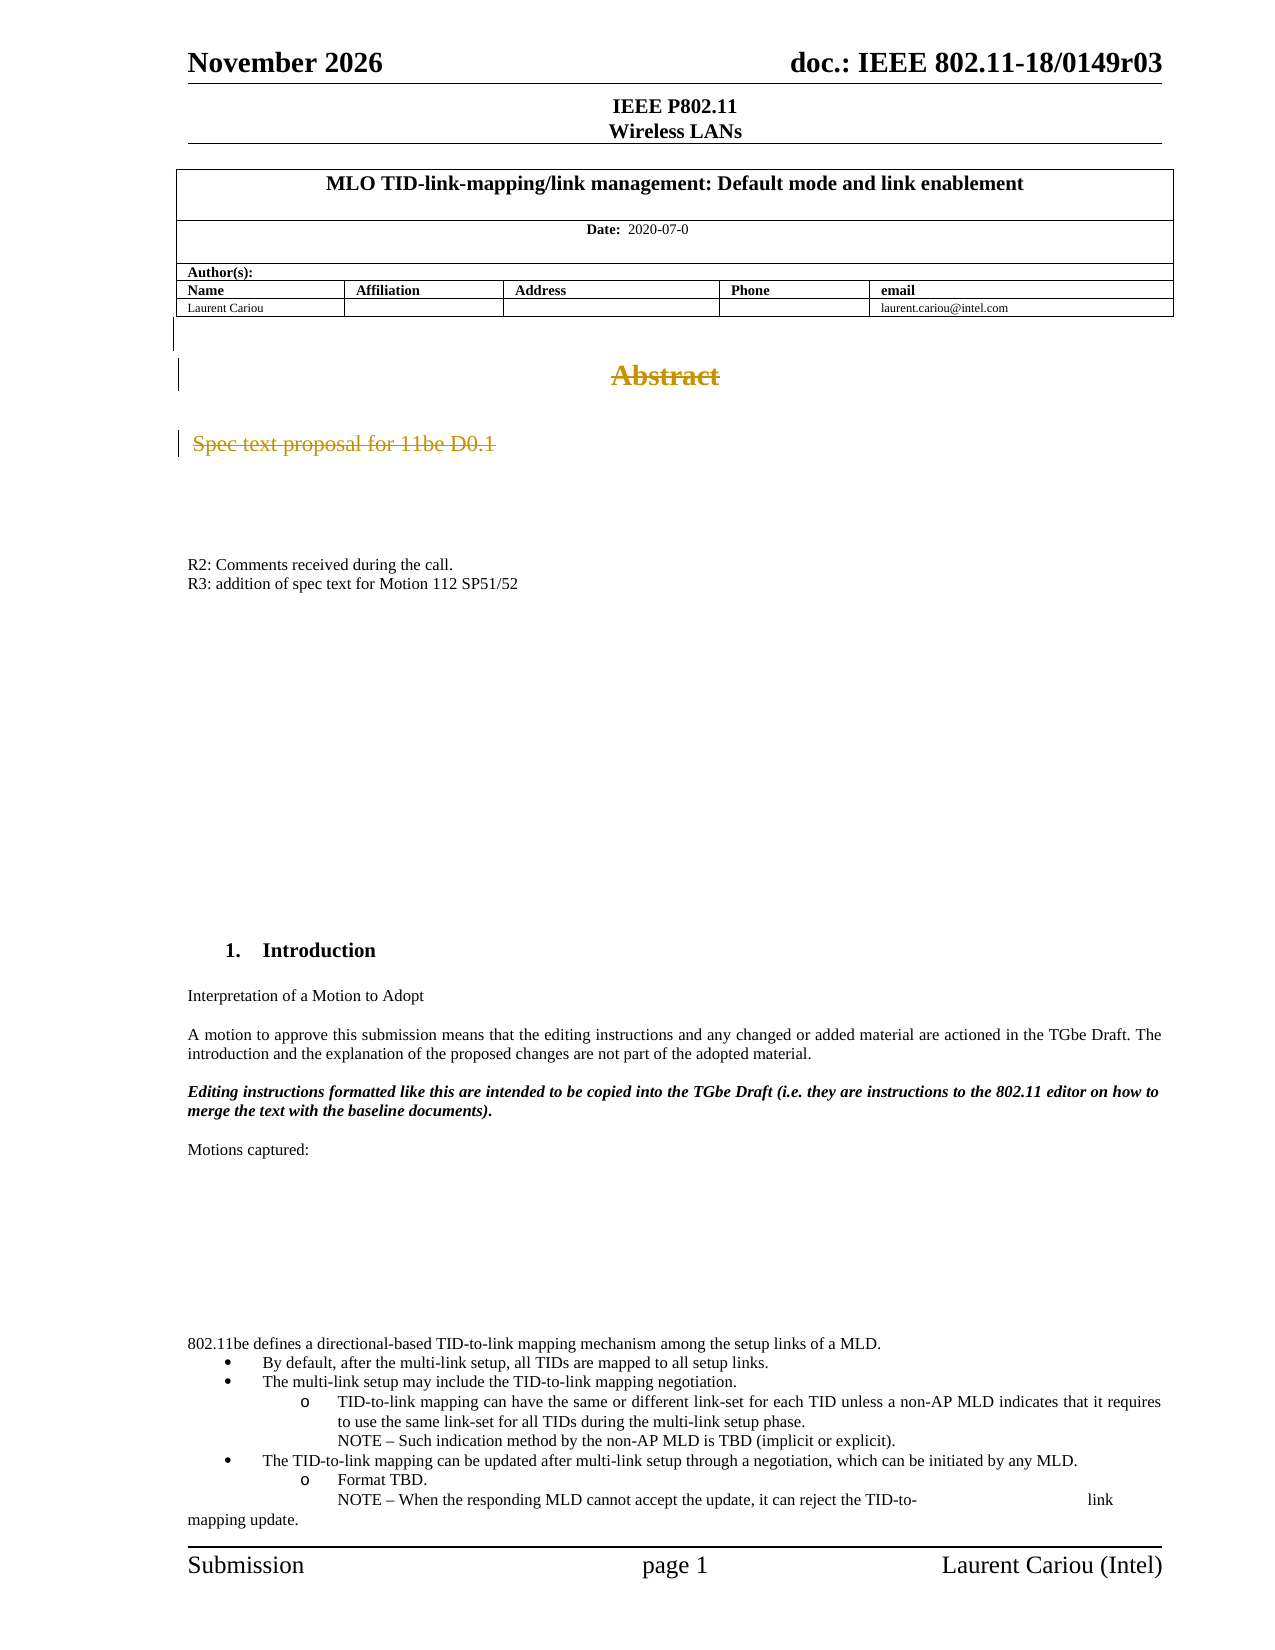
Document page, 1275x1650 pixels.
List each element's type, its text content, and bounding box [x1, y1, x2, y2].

table_cell Author(s): [177, 264, 1173, 280]
table_cell Name [177, 281, 344, 298]
list By default, after the multi-link setup, all TIDs are mapped to all setup links. [225, 1353, 1162, 1372]
table_cell laurent.cariou@intel.com [870, 299, 1173, 316]
table_cell email [870, 281, 1173, 298]
table_cell [504, 299, 719, 316]
table_cell [720, 299, 869, 316]
table_cell Affiliation [345, 281, 503, 298]
text Interpretation of a Motion to Adopt [187, 986, 1162, 1005]
list Format TBD. [300, 1469, 1162, 1490]
text Motions captured: [187, 1139, 1162, 1159]
text R2: Comments received during the call. [187, 555, 1162, 574]
text NOTE – Such indication method by the non-AP MLD is TBD (implicit or explicit). [187, 1431, 1162, 1450]
text IEEE P802.11 Wireless LANs [187, 94, 1162, 144]
table_cell Address [504, 281, 719, 298]
table_cell Laurent Cariou [177, 299, 344, 316]
text 802.11be defines a directional-based TID-to-link mapping mechanism among the setup links of a MLD. [187, 1334, 1162, 1353]
text NOTE – When the responding MLD cannot accept the update, it can reject the TID-to- link mapping update. [187, 1490, 1162, 1528]
table_cell Date: 2020-07-0 [177, 221, 1173, 262]
text R3: addition of spec text for Motion 112 SP51/52 [187, 574, 1162, 593]
list The TID-to-link mapping can be updated after multi-link setup through a negotiation, which can be initiated by any MLD. [225, 1450, 1162, 1469]
table_cell [345, 299, 503, 316]
text A motion to approve this submission means that the editing instructions and any changed or added material are actioned in the TGbe Draft. The introduction and the explanation of the proposed changes are not part of the adopted material. [187, 1024, 1162, 1063]
list Introduction [225, 938, 1162, 962]
table_header MLO TID-link-mapping/link management: Default mode and link enablement [177, 170, 1173, 220]
list TID-to-link mapping can have the same or different link-set for each TID unless a non-AP MLD indicates that it requires to use the same link-set for all TIDs during the multi-link setup phase. [300, 1391, 1162, 1431]
table_cell Phone [720, 281, 869, 298]
list The multi-link setup may include the TID-to-link mapping negotiation. [225, 1372, 1162, 1391]
text Editing instructions formatted like this are intended to be copied into the TGbe Draft (i.e. they are instructions to the 802.11 editor on how to merge the text with the baseline documents). [187, 1082, 1162, 1120]
